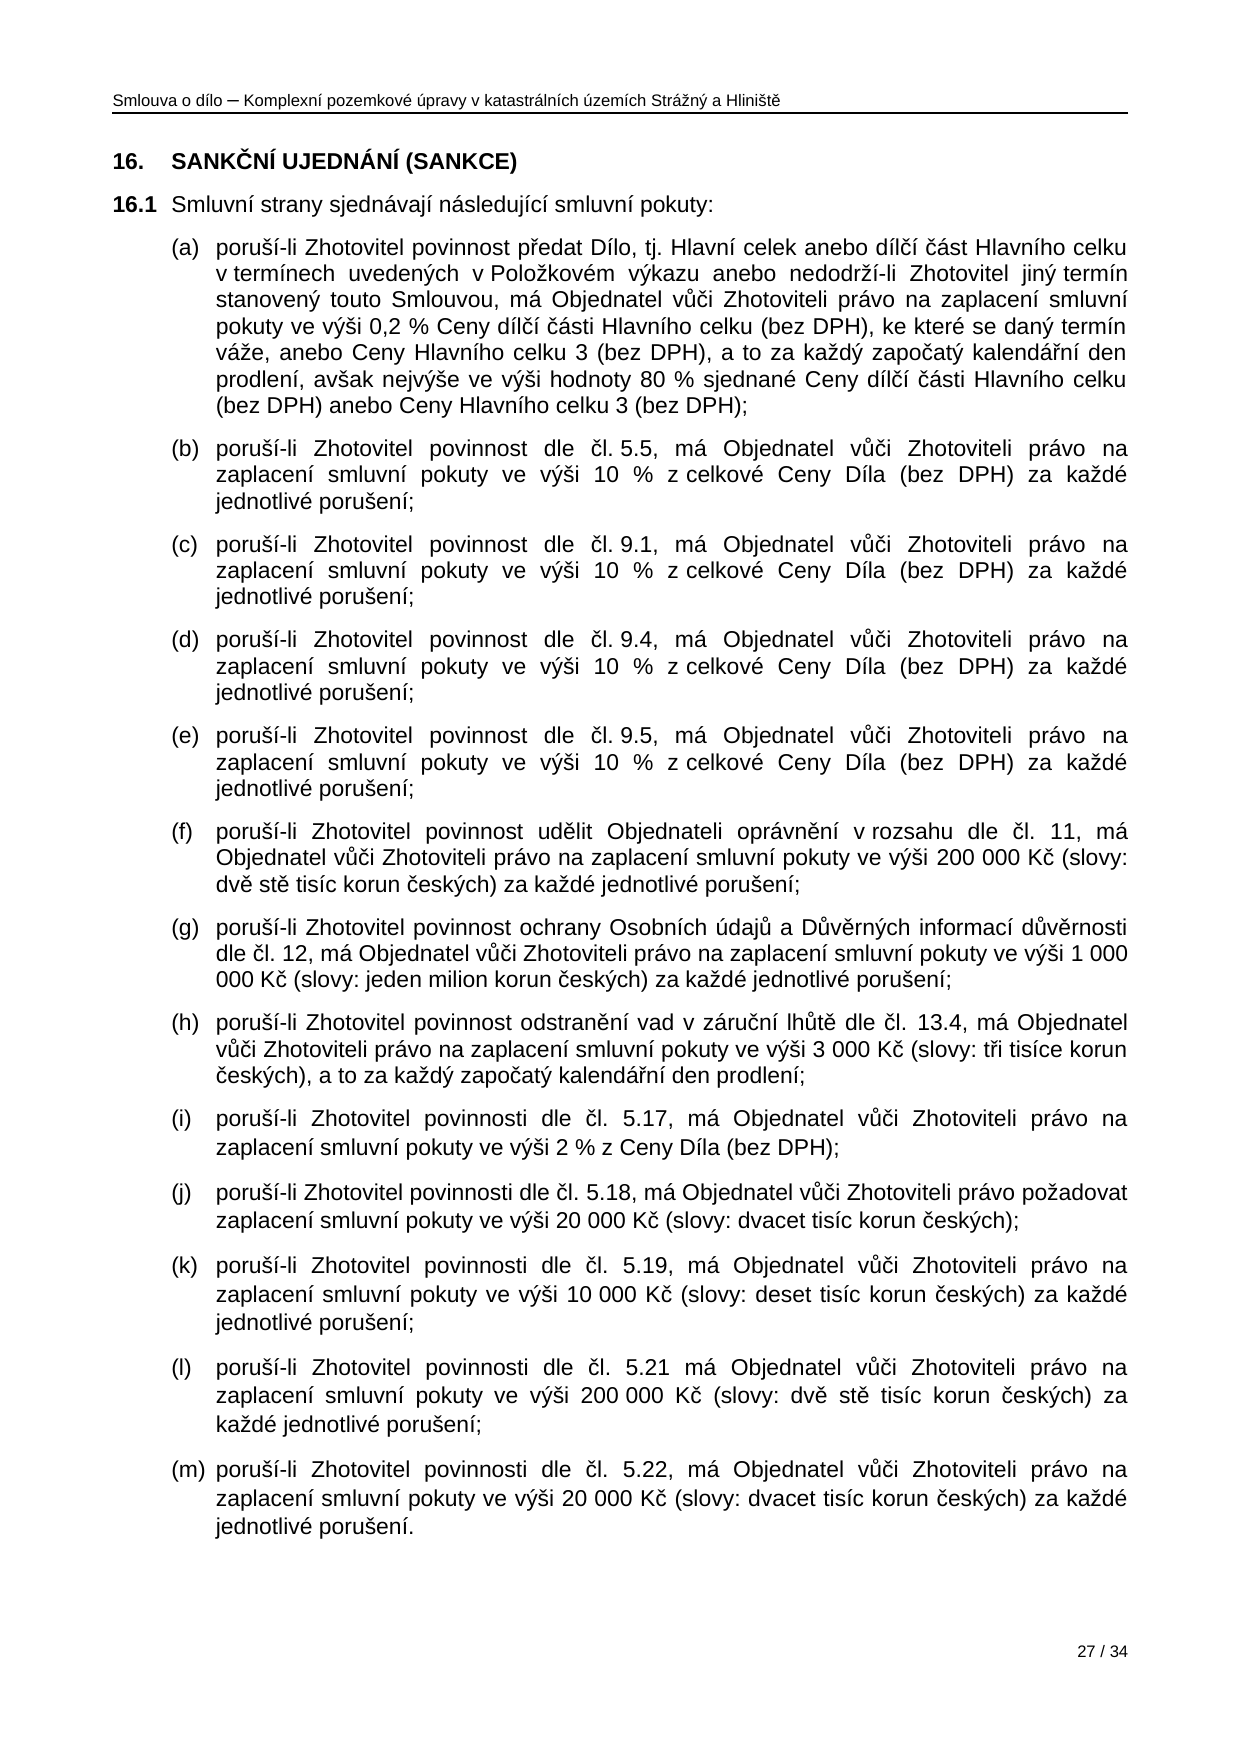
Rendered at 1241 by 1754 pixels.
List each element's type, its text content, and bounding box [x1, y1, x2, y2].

list poruší-li Zhotovitel povinnost dle čl. 9.5, má Objednatel vůči Zhotoviteli právo na zaplacení smluvní pokuty ve výši 10 % z celkové Ceny Díla (bez DPH) za každé jednotlivé porušení; [171, 722, 1128, 801]
text Sankční ujednání (SANKCE) [112, 148, 1128, 174]
text poruší-li Zhotovitel povinnosti dle čl. 5.22, má Objednatel vůči Zhotoviteli právo na zaplacení smluvní pokuty ve výši 20 000 Kč (slovy: dvacet tisíc korun českých) za každé jednotlivé porušení. [171, 1456, 1128, 1539]
list poruší-li Zhotovitel povinnost předat Dílo, tj. Hlavní celek anebo dílčí část Hlavního celku v termínech uvedených v Položkovém výkazu anebo nedodrží-li Zhotovitel jiný termín stanovený touto Smlouvou, má Objednatel vůči Zhotoviteli právo na zaplacení smluvní pokuty ve výši 0,2 % Ceny dílčí části Hlavního celku (bez DPH), ke které se daný termín váže, anebo Ceny Hlavního celku 3 (bez DPH), a to za každý započatý kalendářní den prodlení, avšak nejvýše ve výši hodnoty 80 % sjednané Ceny dílčí části Hlavního celku (bez DPH) anebo Ceny Hlavního celku 3 (bez DPH); [171, 234, 1128, 418]
text poruší-li Zhotovitel povinnost odstranění vad v záruční lhůtě dle čl. 13.4, má Objednatel vůči Zhotoviteli právo na zaplacení smluvní pokuty ve výši 3 000 Kč (slovy: tři tisíce korun českých), a to za každý započatý kalendářní den prodlení; [171, 1009, 1128, 1088]
list poruší-li Zhotovitel povinnost dle čl. 9.4, má Objednatel vůči Zhotoviteli právo na zaplacení smluvní pokuty ve výši 10 % z celkové Ceny Díla (bez DPH) za každé jednotlivé porušení; [171, 626, 1128, 705]
list poruší-li Zhotovitel povinnost dle čl. 9.1, má Objednatel vůči Zhotoviteli právo na zaplacení smluvní pokuty ve výši 10 % z celkové Ceny Díla (bez DPH) za každé jednotlivé porušení; [171, 531, 1128, 610]
text poruší-li Zhotovitel povinnost ochrany Osobních údajů a Důvěrných informací důvěrnosti dle čl. 12, má Objednatel vůči Zhotoviteli právo na zaplacení smluvní pokuty ve výši 1 000 000 Kč (slovy: jeden milion korun českých) za každé jednotlivé porušení; [171, 913, 1128, 993]
text Smluvní strany sjednávají následující smluvní pokuty: [112, 191, 1128, 217]
text poruší-li Zhotovitel povinnosti dle čl. 5.18, má Objednatel vůči Zhotoviteli právo požadovat zaplacení smluvní pokuty ve výši 20 000 Kč (slovy: dvacet tisíc korun českých); [171, 1178, 1128, 1233]
text poruší-li Zhotovitel povinnosti dle čl. 5.21 má Objednatel vůči Zhotoviteli právo na zaplacení smluvní pokuty ve výši 200 000 Kč (slovy: dvě stě tisíc korun českých) za každé jednotlivé porušení; [171, 1354, 1128, 1437]
text poruší-li Zhotovitel povinnost udělit Objednateli oprávnění v rozsahu dle čl. 11, má Objednatel vůči Zhotoviteli právo na zaplacení smluvní pokuty ve výši 200 000 Kč (slovy: dvě stě tisíc korun českých) za každé jednotlivé porušení; [171, 818, 1128, 897]
text poruší-li Zhotovitel povinnosti dle čl. 5.17, má Objednatel vůči Zhotoviteli právo na zaplacení smluvní pokuty ve výši 2 % z Ceny Díla (bez DPH); [171, 1105, 1128, 1160]
text poruší-li Zhotovitel povinnosti dle čl. 5.19, má Objednatel vůči Zhotoviteli právo na zaplacení smluvní pokuty ve výši 10 000 Kč (slovy: deset tisíc korun českých) za každé jednotlivé porušení; [171, 1252, 1128, 1335]
list poruší-li Zhotovitel povinnost dle čl. 5.5, má Objednatel vůči Zhotoviteli právo na zaplacení smluvní pokuty ve výši 10 % z celkové Ceny Díla (bez DPH) za každé jednotlivé porušení; [171, 435, 1128, 514]
